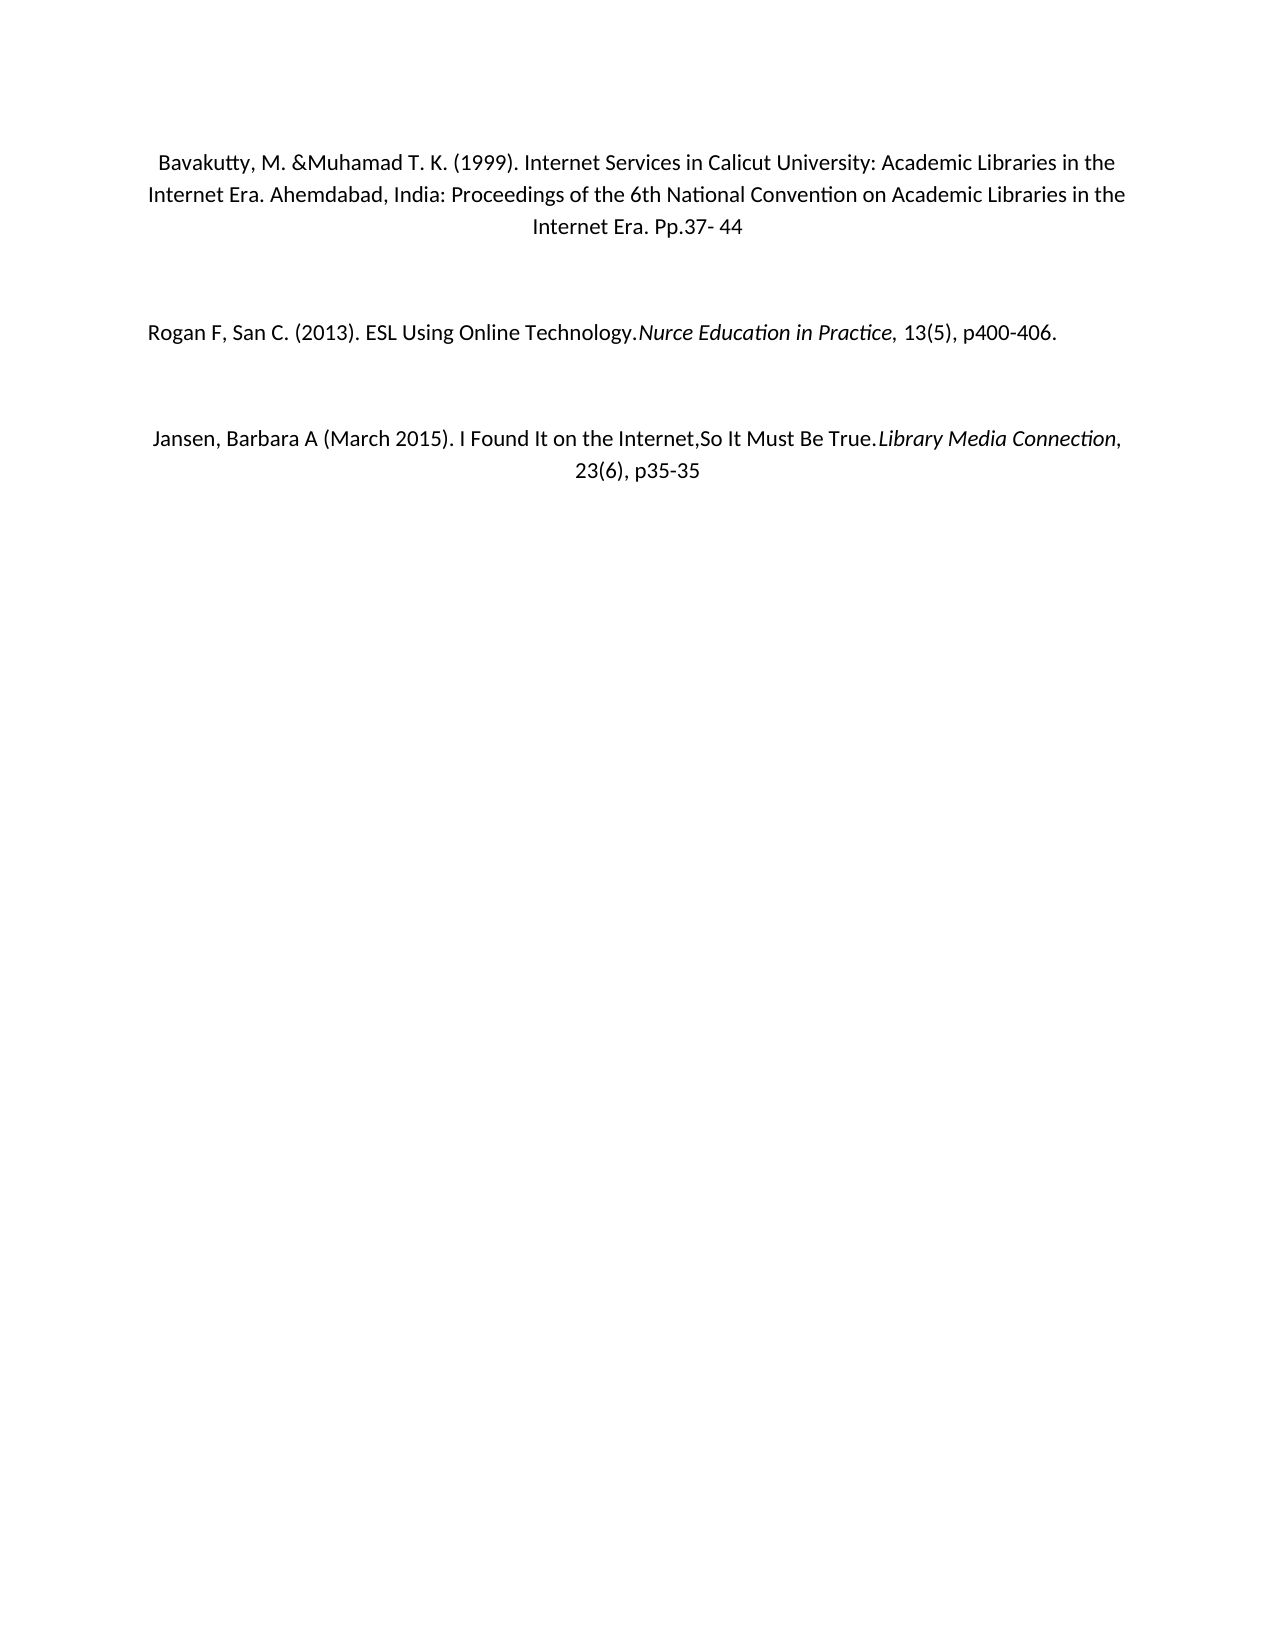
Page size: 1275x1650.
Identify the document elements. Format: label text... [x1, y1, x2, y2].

text Jansen, Barbara A (March 2015). I Found It on the Internet,So It Must Be True.Library Media Connection, 23(6), p35-35 [148, 424, 1127, 484]
text Bavakutty, M. &Muhamad T. K. (1999). Internet Services in Calicut University: Academic Libraries in the Internet Era. Ahemdabad, India: Proceedings of the 6th National Convention on Academic Libraries in the Internet Era. Pp.37- 44 [148, 148, 1127, 240]
text Rogan F, San C. (2013). ESL Using Online Technology.Nurce Education in Practice, 13(5), p400-406. [148, 318, 1127, 346]
